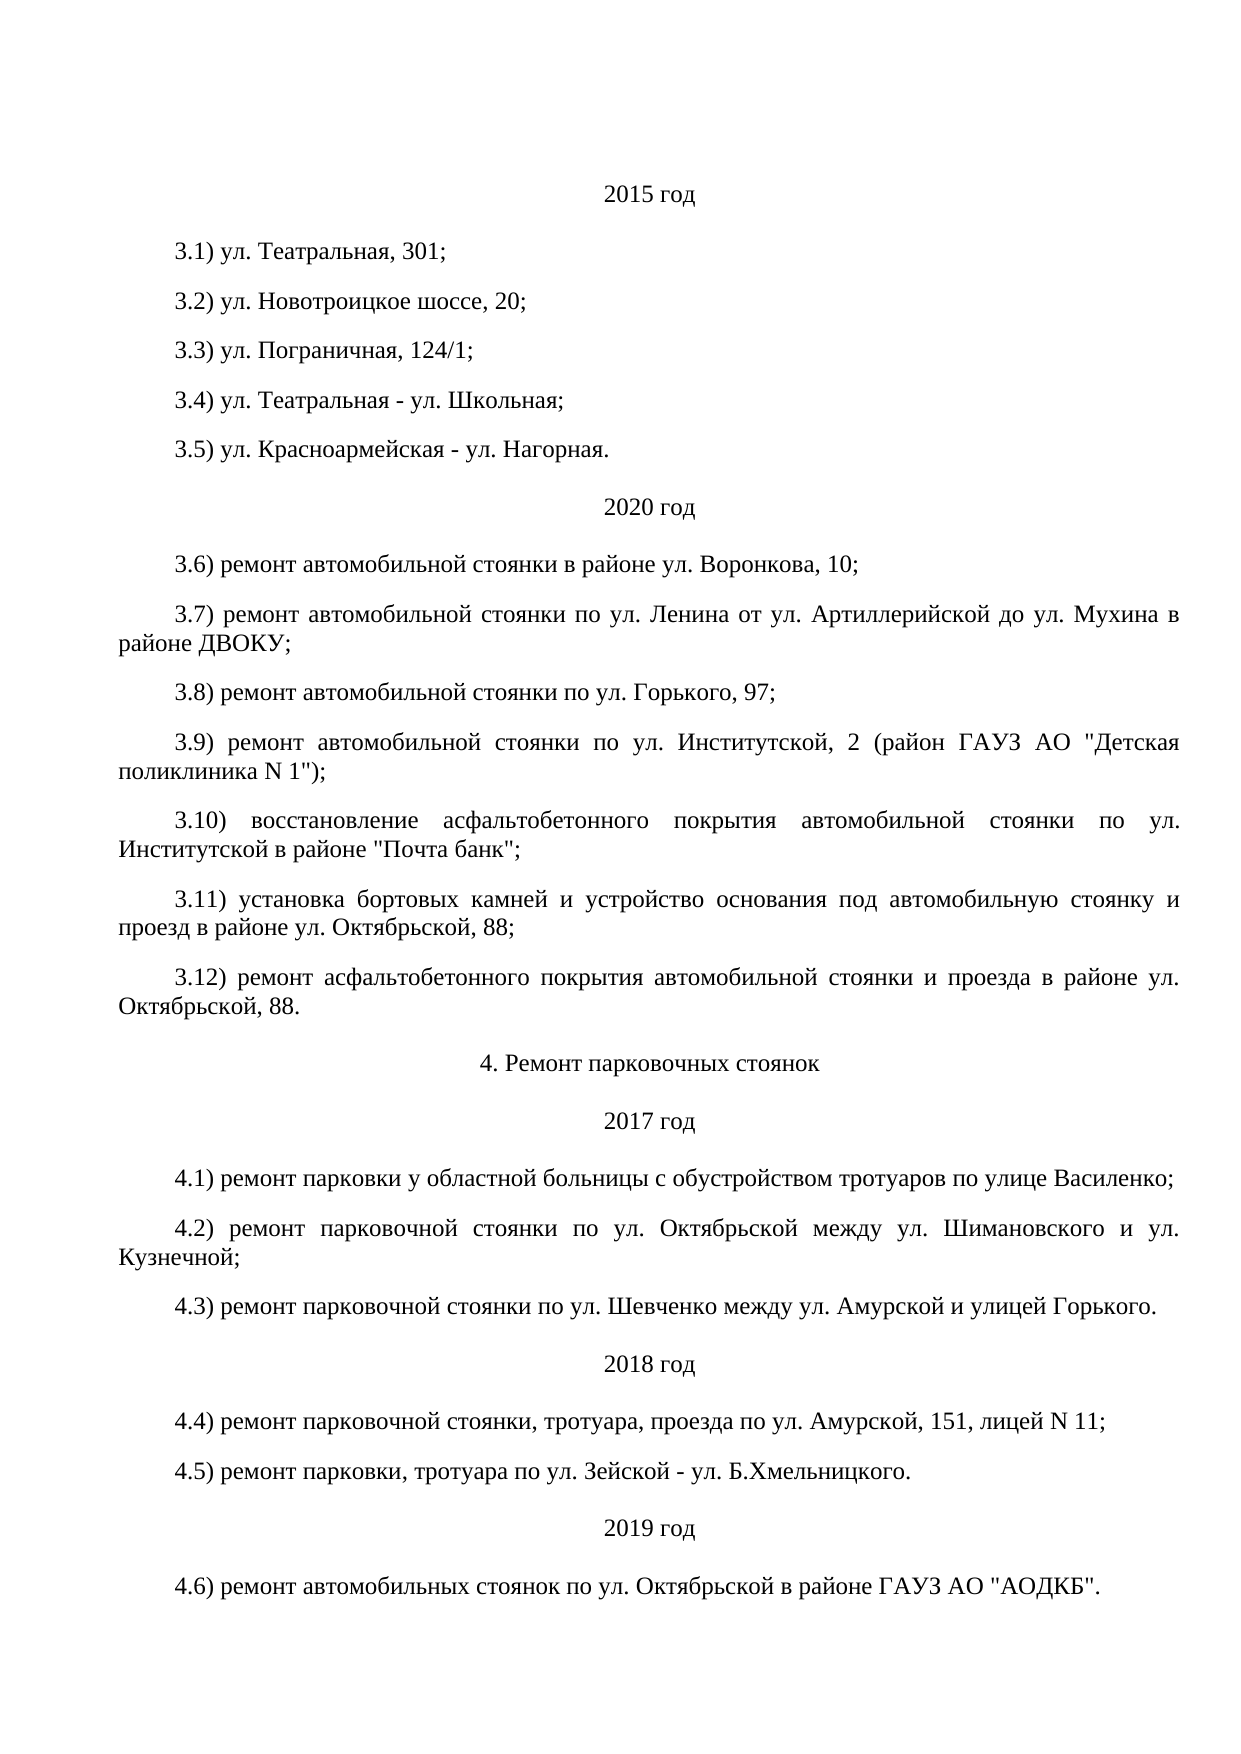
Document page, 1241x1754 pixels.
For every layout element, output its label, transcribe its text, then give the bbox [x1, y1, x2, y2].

text 3.4) ул. Театральная - ул. Школьная; [118, 385, 1181, 414]
text 2020 год [118, 492, 1181, 521]
text 4.1) ремонт парковки у областной больницы с обустройством тротуаров по улице Василенко; [118, 1163, 1181, 1192]
text 4. Ремонт парковочных стоянок [118, 1048, 1181, 1077]
text 3.3) ул. Пограничная, 124/1; [118, 335, 1181, 364]
text 3.9) ремонт автомобильной стоянки по ул. Институтской, 2 (район ГАУЗ АО "Детская поликлиника N 1"); [118, 727, 1181, 784]
text 4.6) ремонт автомобильных стоянок по ул. Октябрьской в районе ГАУЗ АО "АОДКБ". [118, 1571, 1181, 1599]
text 3.2) ул. Новотроицкое шоссе, 20; [118, 286, 1181, 314]
text 2018 год [118, 1349, 1181, 1377]
text 3.6) ремонт автомобильной стоянки в районе ул. Воронкова, 10; [118, 549, 1181, 578]
text 3.11) установка бортовых камней и устройство основания под автомобильную стоянку и проезд в районе ул. Октябрьской, 88; [118, 884, 1181, 941]
text 3.5) ул. Красноармейская - ул. Нагорная. [118, 434, 1181, 463]
text 3.8) ремонт автомобильной стоянки по ул. Горького, 97; [118, 677, 1181, 706]
text 4.2) ремонт парковочной стоянки по ул. Октябрьской между ул. Шимановского и ул. Кузнечной; [118, 1213, 1181, 1270]
text 3.7) ремонт автомобильной стоянки по ул. Ленина от ул. Артиллерийской до ул. Мухина в районе ДВОКУ; [118, 599, 1181, 657]
text 2015 год [118, 179, 1181, 207]
text 2017 год [118, 1106, 1181, 1134]
text 4.3) ремонт парковочной стоянки по ул. Шевченко между ул. Амурской и улицей Горького. [118, 1291, 1181, 1320]
text 2019 год [118, 1513, 1181, 1542]
text 3.12) ремонт асфальтобетонного покрытия автомобильной стоянки и проезда в районе ул. Октябрьской, 88. [118, 962, 1181, 1019]
text 3.10) восстановление асфальтобетонного покрытия автомобильной стоянки по ул. Институтской в районе "Почта банк"; [118, 805, 1181, 863]
text 3.1) ул. Театральная, 301; [118, 236, 1181, 265]
text 4.4) ремонт парковочной стоянки, тротуара, проезда по ул. Амурской, 151, лицей N 11; [118, 1406, 1181, 1435]
text 4.5) ремонт парковки, тротуара по ул. Зейской - ул. Б.Хмельницкого. [118, 1456, 1181, 1484]
